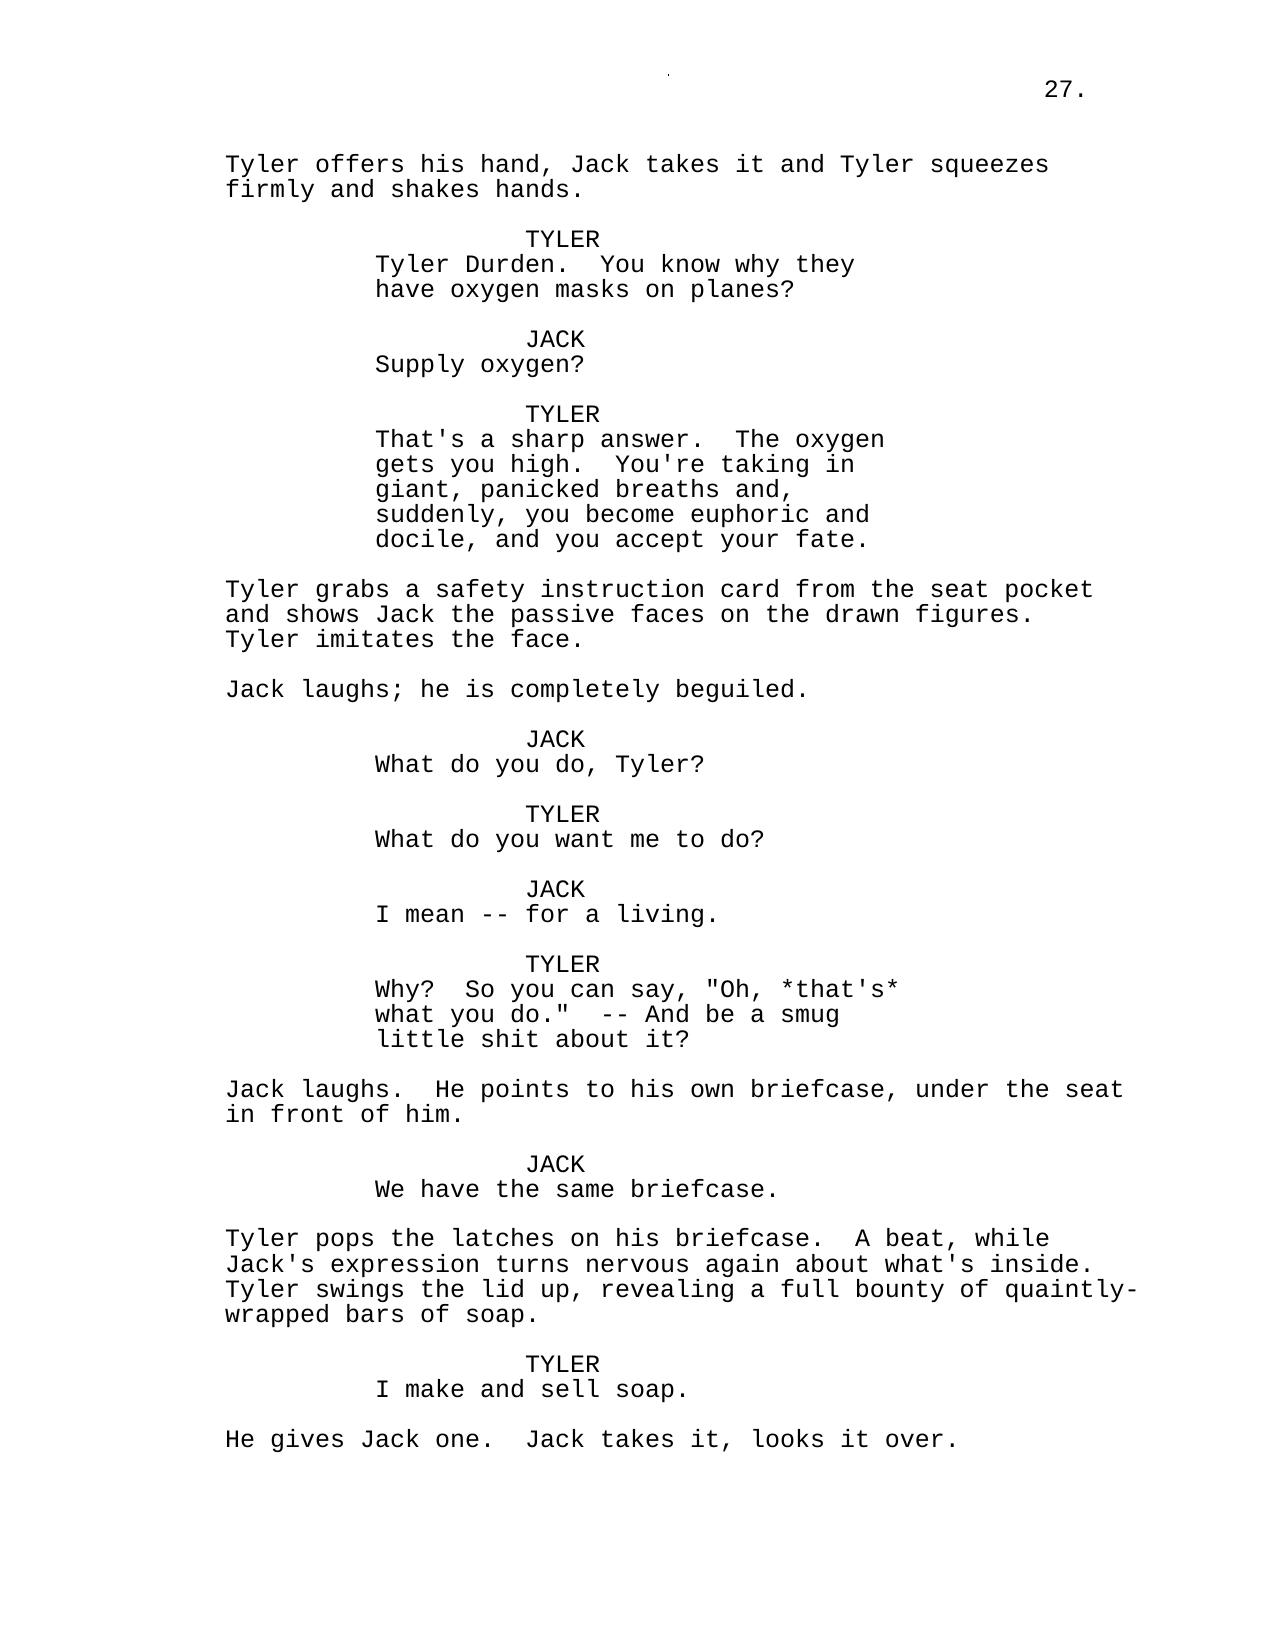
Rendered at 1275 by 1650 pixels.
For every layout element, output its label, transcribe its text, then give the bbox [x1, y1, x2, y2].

text TYLER [525, 227, 1150, 252]
text That's a sharp answer. The oxygen [375, 427, 1150, 452]
text suddenly, you become euphoric and [375, 502, 1150, 527]
text what you do." -- And be a smug [375, 1002, 1150, 1027]
text Jack laughs; he is completely beguiled. [225, 677, 1150, 702]
text Tyler offers his hand, Jack takes it and Tyler squeezes firmly and shakes hands. [225, 152, 1065, 202]
text have oxygen masks on planes? [375, 277, 1150, 302]
text giant, panicked breaths and, [375, 477, 1150, 502]
text Tyler pops the latches on his briefcase. A beat, while Jack's expression turns nervous again about what's inside. Tyler swings the lid up, revealing a full bounty of quaintly- wrapped bars of soap. [225, 1227, 1150, 1327]
text TYLER [525, 952, 1150, 977]
text JACK [525, 1152, 1150, 1177]
text What do you do, Tyler? [375, 752, 1150, 777]
text JACK [525, 727, 1150, 752]
text I make and sell soap. [375, 1377, 1150, 1402]
text We have the same briefcase. [375, 1177, 1150, 1202]
text TYLER [525, 802, 1150, 827]
text docile, and you accept your fate. [375, 527, 1150, 552]
text little shit about it? [375, 1027, 1150, 1052]
text JACK [525, 877, 1150, 902]
text JACK [525, 327, 1150, 352]
text Tyler grabs a safety instruction card from the seat pocket and shows Jack the passive faces on the drawn figures. Tyler imitates the face. [225, 577, 1110, 652]
text Why? So you can say, "Oh, *that's* [375, 977, 1150, 1002]
text TYLER [525, 1352, 1150, 1377]
text gets you high. You're taking in [375, 452, 1150, 477]
text 27. [1044, 77, 1150, 102]
text TYLER [525, 402, 1150, 427]
text I mean -- for a living. [375, 902, 1150, 927]
text Tyler Durden. You know why they [375, 252, 1150, 277]
text Supply oxygen? [375, 352, 1150, 377]
text Jack laughs. He points to his own briefcase, under the seat in front of him. [225, 1077, 1140, 1127]
text What do you want me to do? [375, 827, 1150, 852]
text He gives Jack one. Jack takes it, looks it over. [225, 1427, 1150, 1452]
